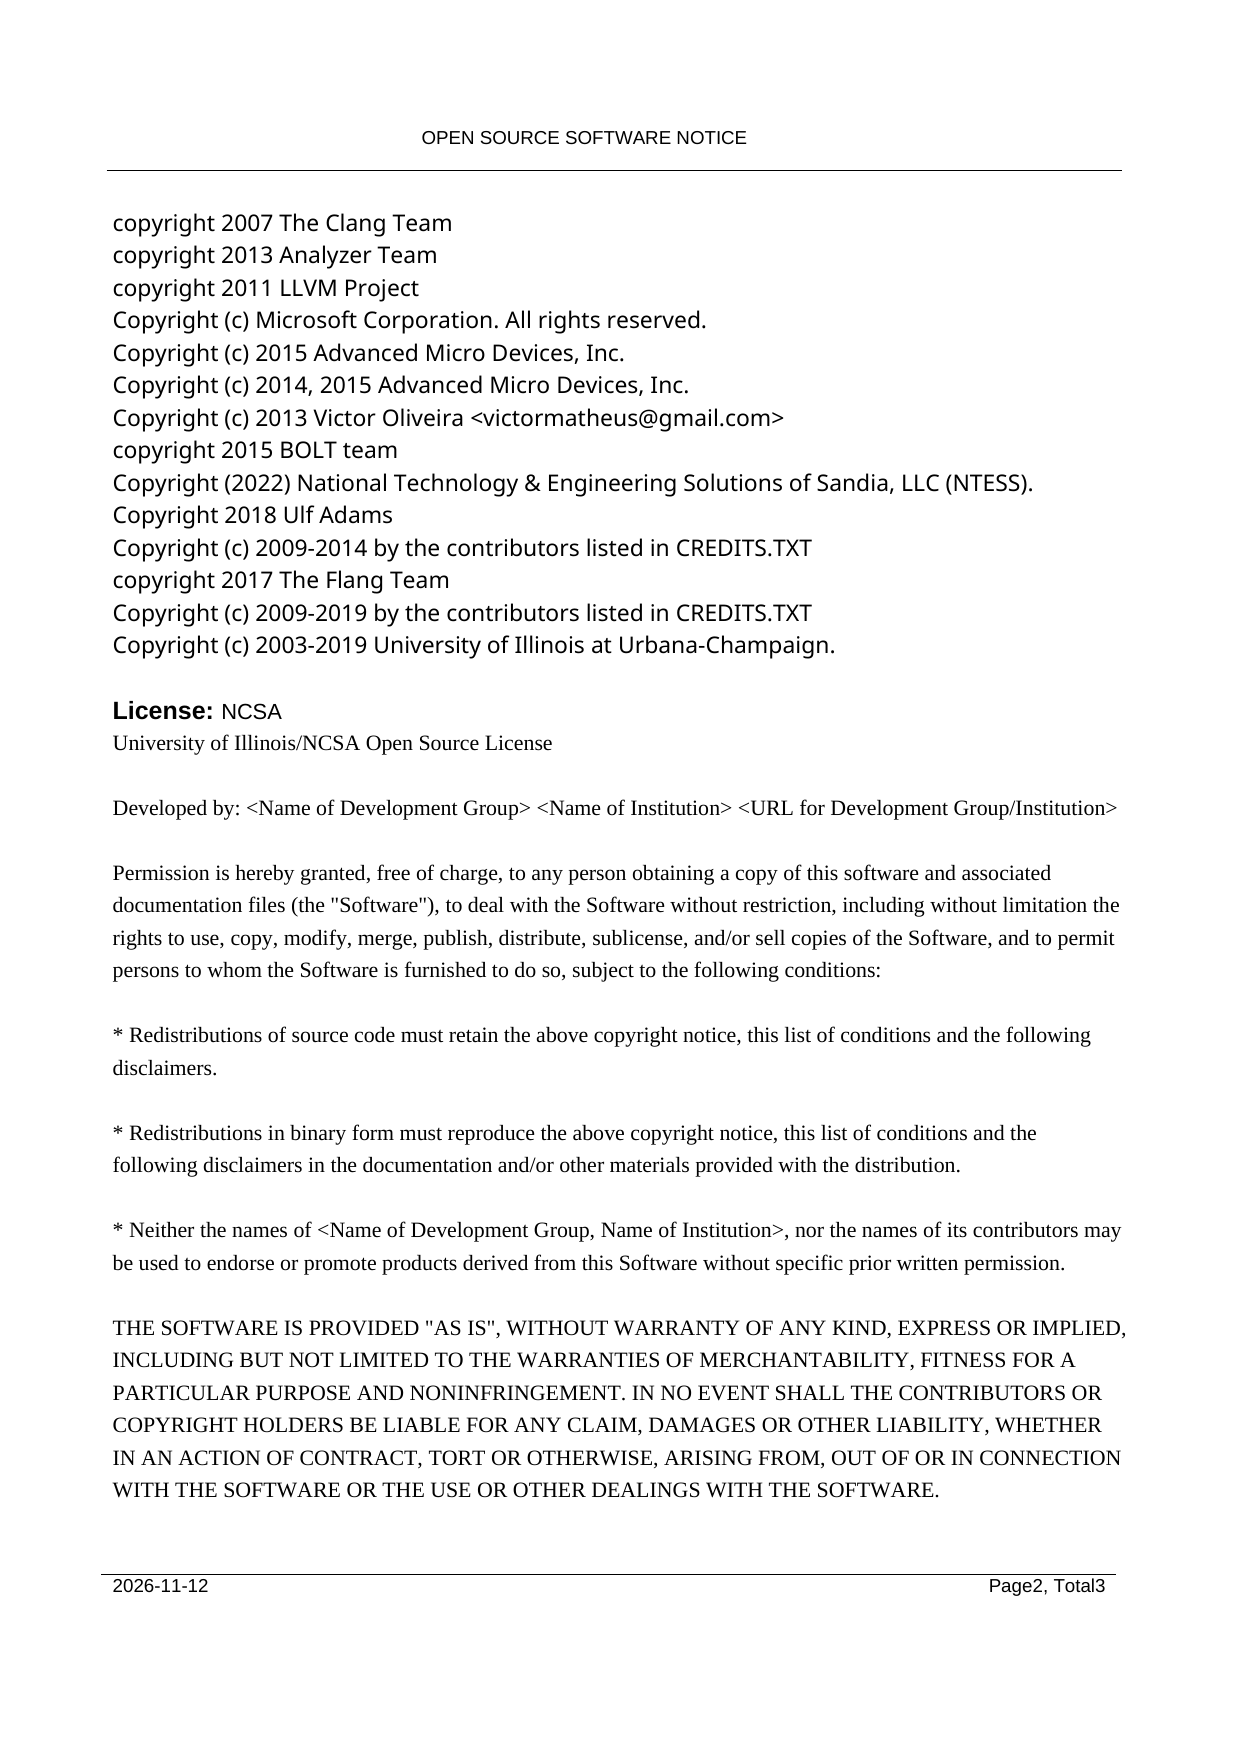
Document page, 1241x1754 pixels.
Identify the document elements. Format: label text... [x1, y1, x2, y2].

text License: NCSA [112, 694, 1128, 726]
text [112, 206, 1128, 694]
text University of Illinois/NCSA Open Source License Developed by: <Name of Development Group> <Name of Institution> <URL for Development Group/Institution> Permission is hereby granted, free of charge, to any person obtaining a copy of this software and associated documentation files (the "Software"), to deal with the Software without restriction, including without limitation the rights to use, copy, modify, merge, publish, distribute, sublicense, and/or sell copies of the Software, and to permit persons to whom the Software is furnished to do so, subject to the following conditions: * Redistributions of source code must retain the above copyright notice, this list of conditions and the following disclaimers. * Redistributions in binary form must reproduce the above copyright notice, this list of conditions and the following disclaimers in the documentation and/or other materials provided with the distribution. * Neither the names of <Name of Development Group, Name of Institution>, nor the names of its contributors may be used to endorse or promote products derived from this Software without specific prior written permission. THE SOFTWARE IS PROVIDED "AS IS", WITHOUT WARRANTY OF ANY KIND, EXPRESS OR IMPLIED, INCLUDING BUT NOT LIMITED TO THE WARRANTIES OF MERCHANTABILITY, FITNESS FOR A PARTICULAR PURPOSE AND NONINFRINGEMENT. IN NO EVENT SHALL THE CONTRIBUTORS OR COPYRIGHT HOLDERS BE LIABLE FOR ANY CLAIM, DAMAGES OR OTHER LIABILITY, WHETHER IN AN ACTION OF CONTRACT, TORT OR OTHERWISE, ARISING FROM, OUT OF OR IN CONNECTION WITH THE SOFTWARE OR THE USE OR OTHER DEALINGS WITH THE SOFTWARE. [112, 726, 1128, 1539]
